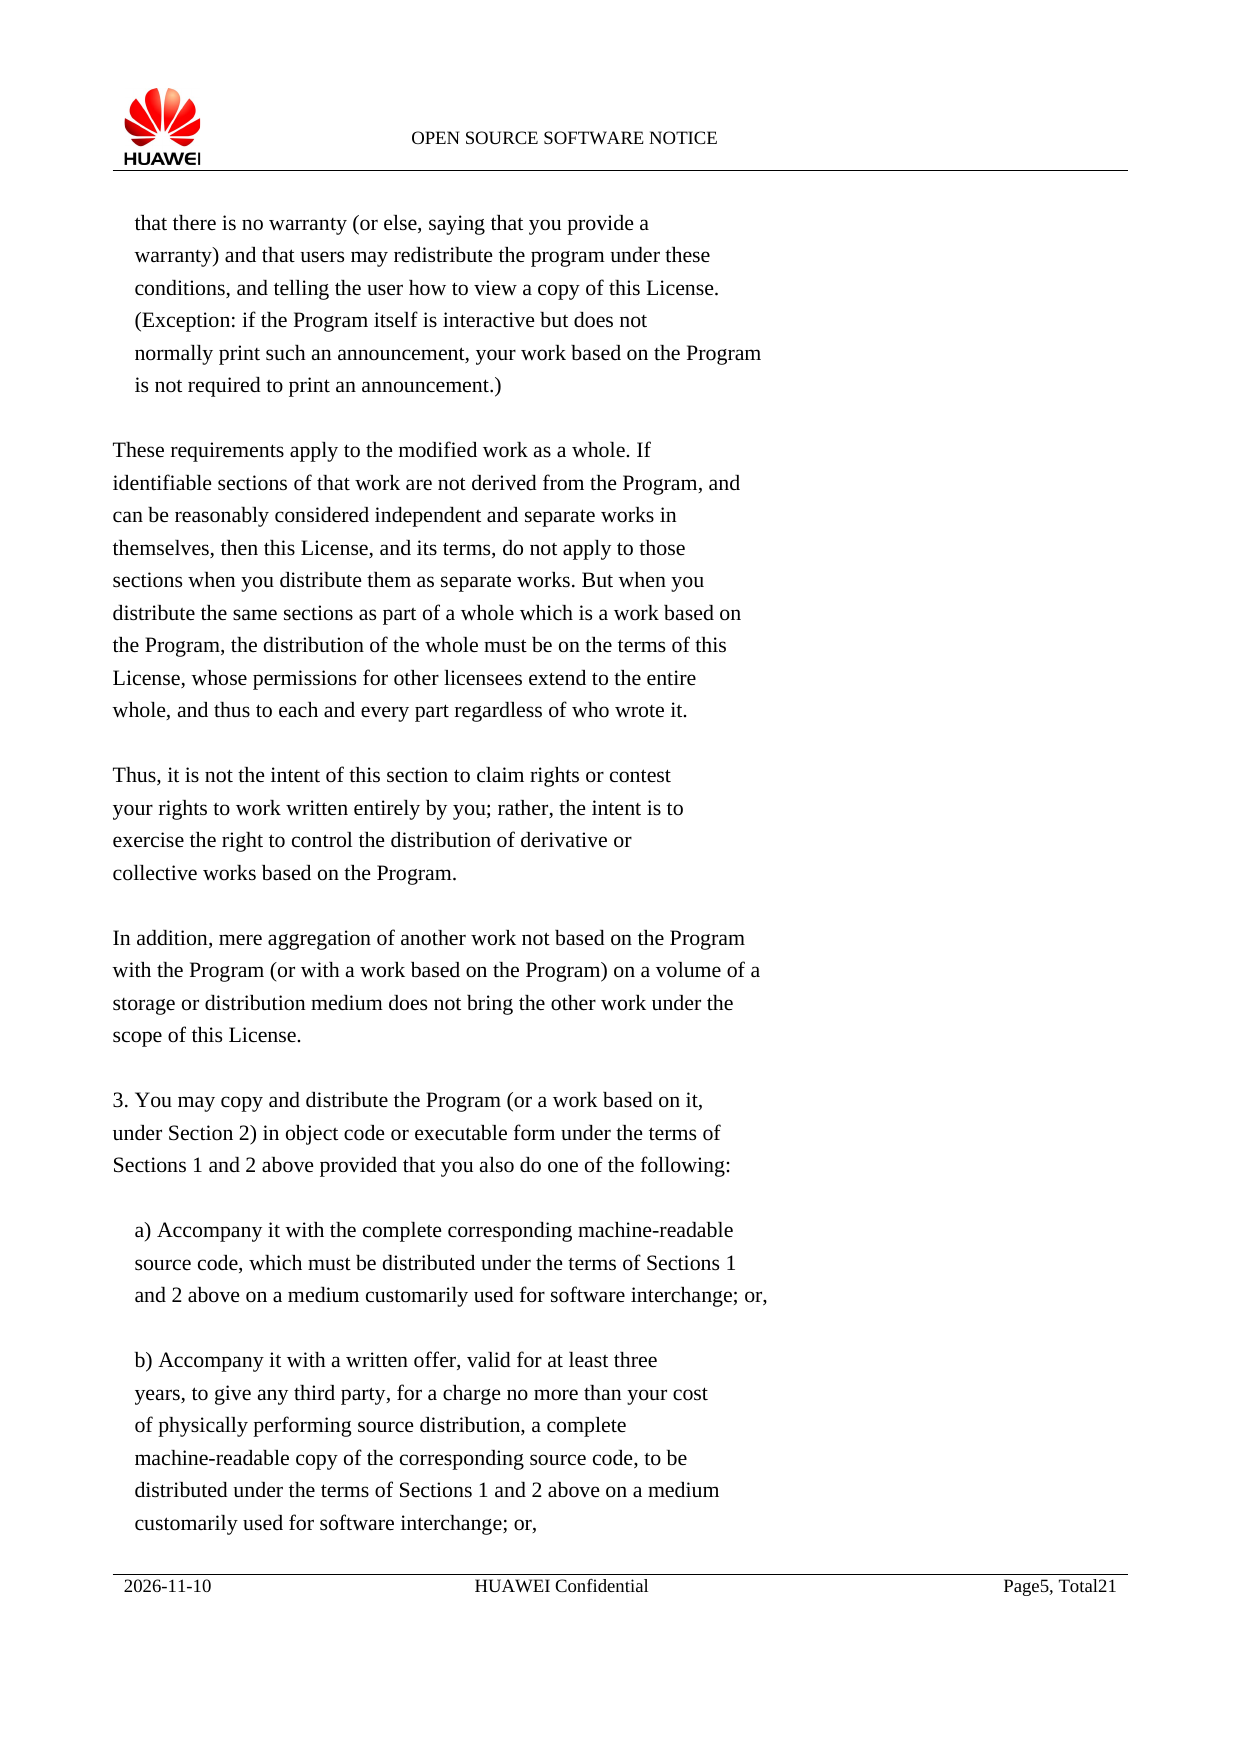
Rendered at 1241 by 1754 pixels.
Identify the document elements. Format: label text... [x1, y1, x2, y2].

text b) Accompany it with a written offer, valid for at least three [112, 1344, 1128, 1376]
text identifiable sections of that work are not derived from the Program, and [112, 466, 1128, 499]
text (Exception: if the Program itself is interactive but does not [112, 304, 1128, 336]
text of physically performing source distribution, a complete [112, 1409, 1128, 1441]
text under Section 2) in object code or executable form under the terms of [112, 1116, 1128, 1149]
text warranty) and that users may redistribute the program under these [112, 239, 1128, 271]
text In addition, mere aggregation of another work not based on the Program [112, 921, 1128, 954]
text Thus, it is not the intent of this section to claim rights or contest [112, 759, 1128, 791]
text sections when you distribute them as separate works. But when you [112, 564, 1128, 596]
text collective works based on the Program. [112, 856, 1128, 889]
text themselves, then this License, and its terms, do not apply to those [112, 531, 1128, 564]
text 3. You may copy and distribute the Program (or a work based on it, [112, 1084, 1128, 1116]
text Sections 1 and 2 above provided that you also do one of the following: [112, 1149, 1128, 1181]
text a) Accompany it with the complete corresponding machine-readable [112, 1214, 1128, 1246]
text and 2 above on a medium customarily used for software interchange; or, [112, 1279, 1128, 1311]
picture [124, 88, 201, 165]
text distributed under the terms of Sections 1 and 2 above on a medium [112, 1474, 1128, 1506]
text normally print such an announcement, your work based on the Program [112, 336, 1128, 369]
text These requirements apply to the modified work as a whole. If [112, 434, 1128, 466]
text conditions, and telling the user how to view a copy of this License. [112, 271, 1128, 304]
text is not required to print an announcement.) [112, 369, 1128, 401]
text with the Program (or with a work based on the Program) on a volume of a [112, 954, 1128, 986]
text that there is no warranty (or else, saying that you provide a [112, 206, 1128, 239]
text machine-readable copy of the corresponding source code, to be [112, 1441, 1128, 1474]
text can be reasonably considered independent and separate works in [112, 499, 1128, 531]
text distribute the same sections as part of a whole which is a work based on [112, 596, 1128, 629]
text customarily used for software interchange; or, [112, 1506, 1128, 1539]
text storage or distribution medium does not bring the other work under the [112, 986, 1128, 1019]
text License, whose permissions for other licensees extend to the entire [112, 661, 1128, 694]
text your rights to work written entirely by you; rather, the intent is to [112, 791, 1128, 824]
text whole, and thus to each and every part regardless of who wrote it. [112, 694, 1128, 726]
text scope of this License. [112, 1019, 1128, 1051]
text the Program, the distribution of the whole must be on the terms of this [112, 629, 1128, 661]
text source code, which must be distributed under the terms of Sections 1 [112, 1246, 1128, 1279]
text exercise the right to control the distribution of derivative or [112, 824, 1128, 856]
text years, to give any third party, for a charge no more than your cost [112, 1376, 1128, 1409]
